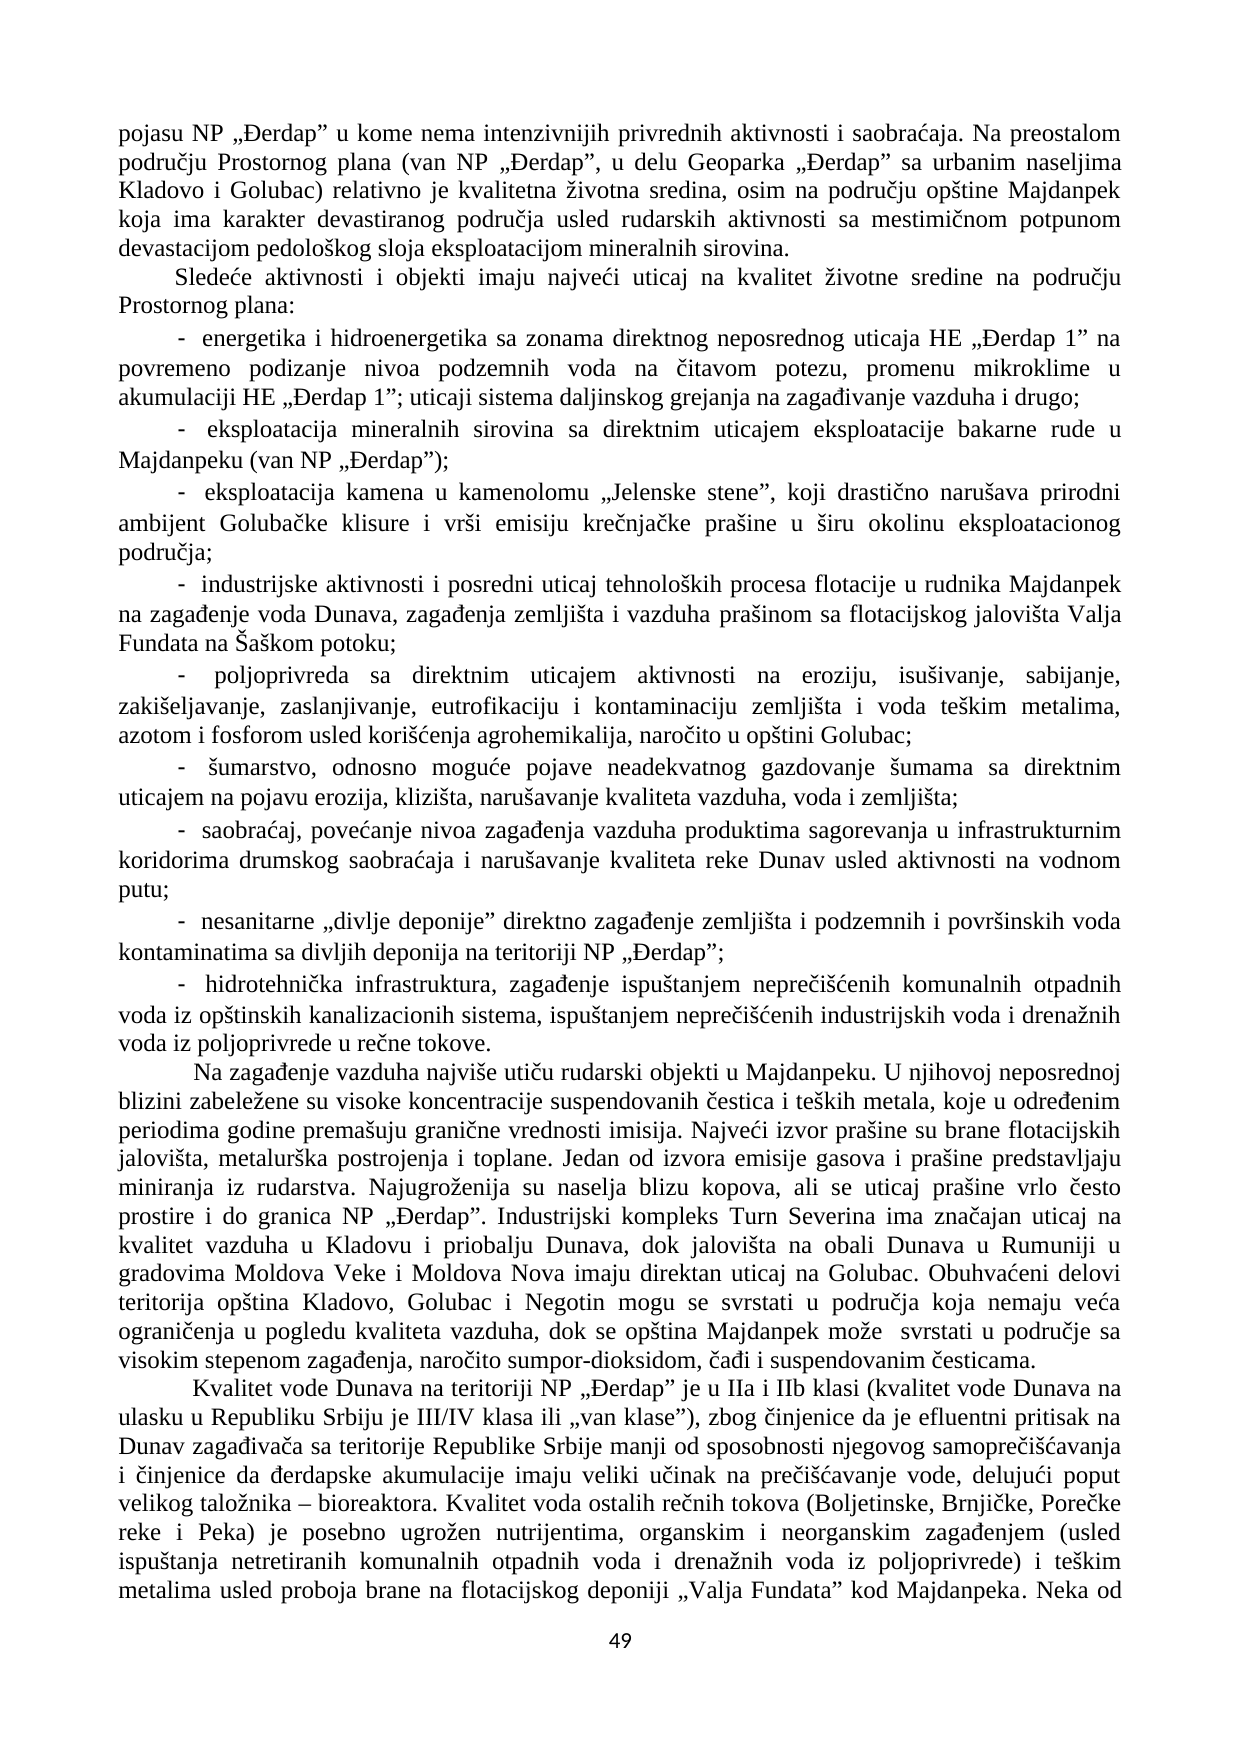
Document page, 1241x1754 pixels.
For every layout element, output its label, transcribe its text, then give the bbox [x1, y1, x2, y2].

text Sledeće aktivnosti i objekti imaju najveći uticaj na kvalitet životne sredine na području Prostornog plana: [118, 262, 1122, 319]
list industrijske aktivnosti i posredni uticaj tehnoloških procesa flotacije u rudnika Majdanpek na zagađenje voda Dunava, zagađenja zemljišta i vazduha prašinom sa flotacijskog jalovišta Valja Fundata na Šaškom potoku; [118, 565, 1122, 657]
list poljoprivreda sa direktnim uticajem aktivnosti na eroziju, isušivanje, sabijanje, zakišeljavanje, zaslanjivanje, eutrofikaciju i kontaminaciju zemljišta i voda teškim metalima, azotom i fosforom usled korišćenja agrohemikalija, naročito u opštini Golubac; [118, 657, 1122, 748]
list saobraćaj, povećanje nivoa zagađenja vazduha produktima sagorevanja u infrastrukturnim koridorima drumskog saobraćaja i narušavanje kvaliteta reke Dunav usled aktivnosti na vodnom putu; [118, 811, 1122, 903]
list nesanitarne „divlje deponije” direktno zagađenje zemljišta i podzemnih i površinskih voda kontaminatima sa divljih deponija na teritoriji NP „Đerdap”; [118, 903, 1122, 966]
list eksploatacija mineralnih sirovina sa direktnim uticajem eksploatacije bakarne rude u Majdanpeku (van NP „Đerdap”); [118, 411, 1122, 474]
list šumarstvo, odnosno moguće pojave neadekvatnog gazdovanje šumama sa direktnim uticajem na pojavu erozija, klizišta, narušavanje kvaliteta vazduha, voda i zemljišta; [118, 748, 1122, 811]
list energetika i hidroenergetika sa zonama direktnog neposrednog uticaja HE „Đerdap 1” na povremeno podizanje nivoa podzemnih voda na čitavom potezu, promenu mikroklime u akumulaciji HE „Đerdap 1”; uticaji sistema daljinskog grejanja na zagađivanje vazduha i drugo; [118, 319, 1122, 411]
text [118, 1373, 1122, 1603]
text Na zagađenje vazduha najviše utiču rudarski objekti u Majdanpeku. U njihovoj neposrednoj blizini zabeležene su visoke koncentracije suspendovanih čestica i teških metala, koje u određenim periodima godine premašuju granične vrednosti imisija. Najveći izvor prašine su brane flotacijskih jalovišta, metalurška postrojenja i toplane. Jedan od izvora emisije gasova i prašine predstavljaju miniranja iz rudarstva. Najugroženija su naselja blizu kopova, ali se uticaj prašine vrlo često prostire i do granica NP „Đerdap”. Industrijski kompleks Turn Severina ima značajan uticaj na kvalitet vazduha u Kladovu i priobalju Dunava, dok jalovišta na obali Dunava u Rumuniji u gradovima Moldova Veke i Moldova Nova imaju direktan uticaj na Golubac. Obuhvaćeni delovi teritorija opština Kladovo, Golubac i Negotin mogu se svrstati u područja koja nemaju veća ograničenja u pogledu kvaliteta vazduha, dok se opština Majdanpek može svrstati u područje sa visokim stepenom zagađenja, naročito sumpor-dioksidom, čađi i suspendovanim česticama. [118, 1057, 1122, 1373]
list hidrotehnička infrastruktura, zagađenje ispuštanjem neprečišćenih komunalnih otpadnih voda iz opštinskih kanalizacionih sistema, ispuštanjem neprečišćenih industrijskih voda i drenažnih voda iz poljoprivrede u rečne tokove. [118, 966, 1122, 1057]
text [118, 118, 1122, 262]
list eksploatacija kamena u kamenolomu „Jelenske stene”, koji drastično narušava prirodni ambijent Golubačke klisure i vrši emisiju krečnjačke prašine u širu okolinu eksploatacionog područja; [118, 474, 1122, 565]
